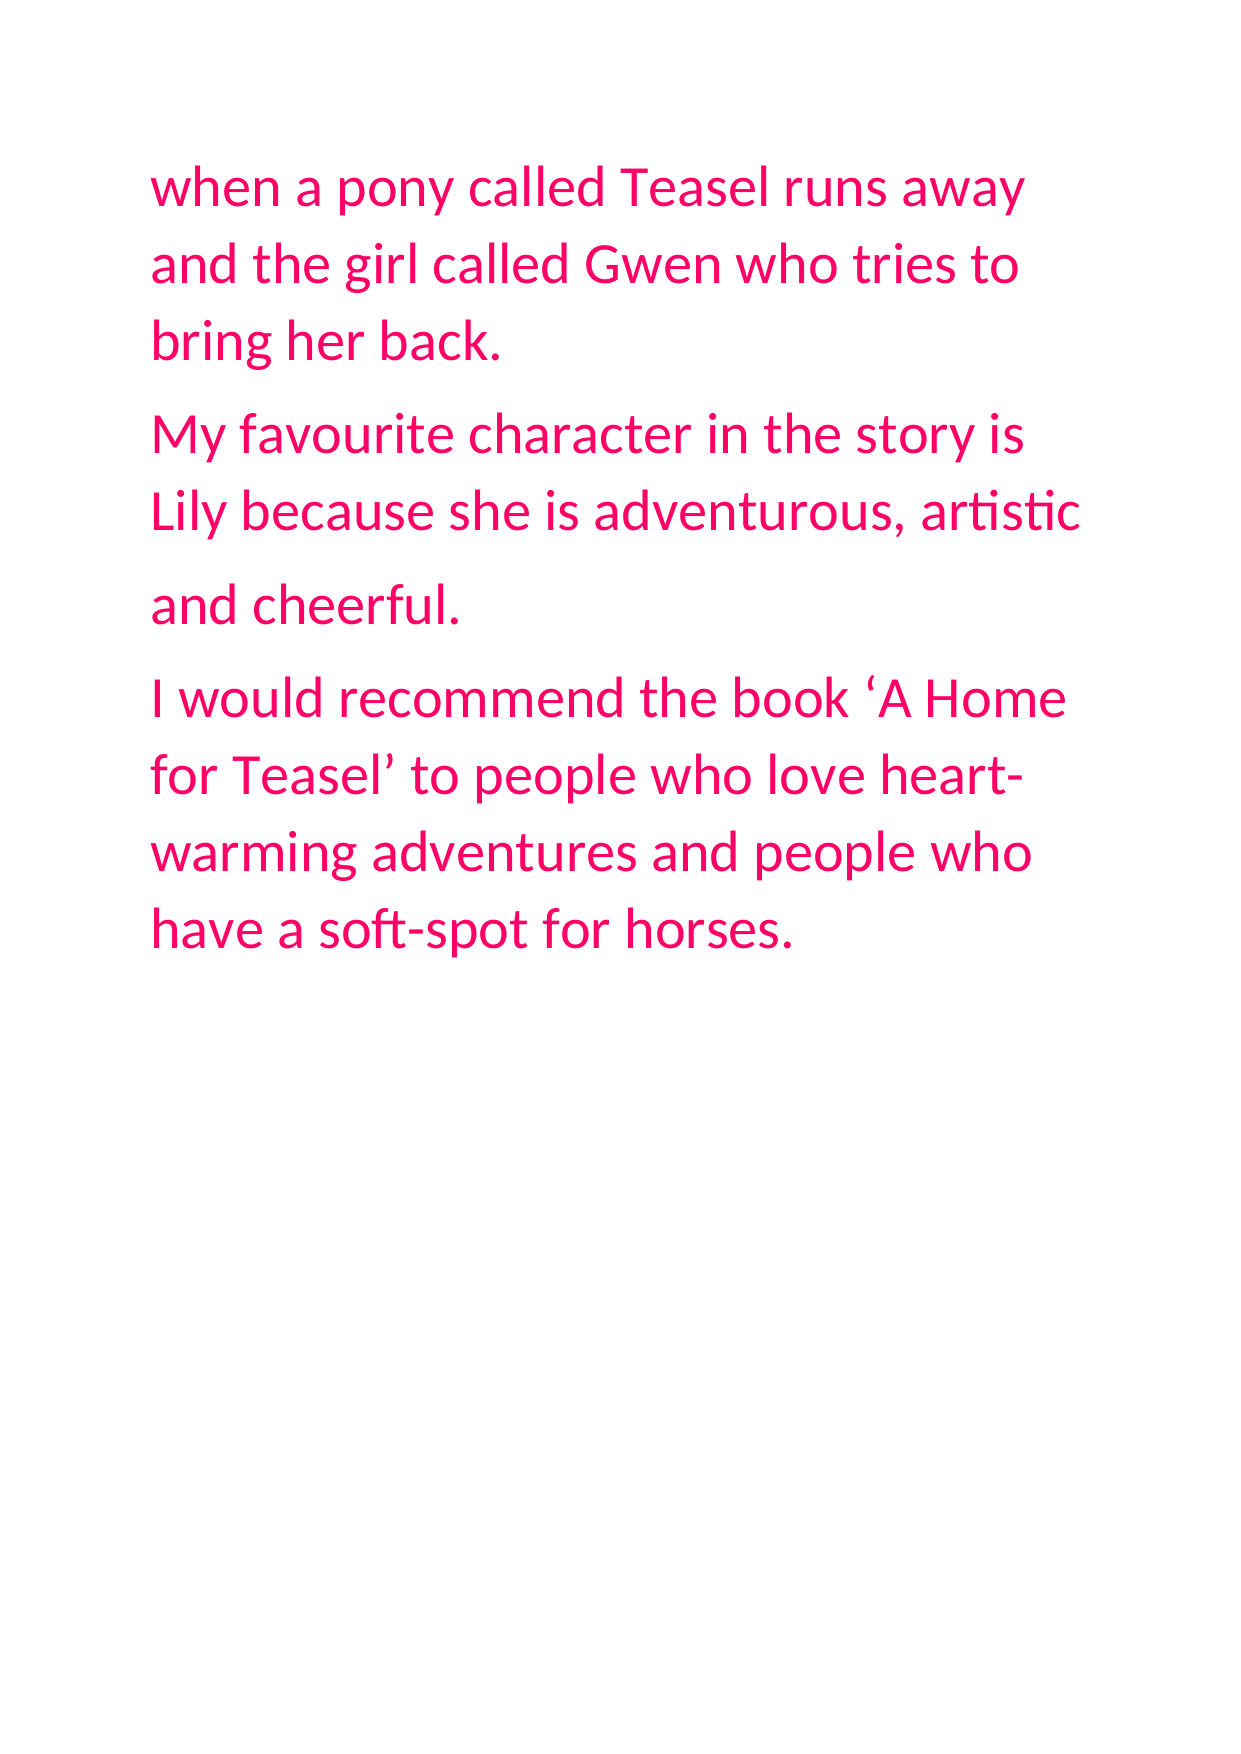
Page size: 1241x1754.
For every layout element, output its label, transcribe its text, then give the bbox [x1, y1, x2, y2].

text I would recommend the book ‘A Home for Teasel’ to people who love heart-warming adventures and people who have a soft-spot for horses. [150, 661, 1090, 963]
text and cheerful. [150, 568, 1090, 639]
text My favourite character in the story is Lily because she is adventurous, artistic [150, 397, 1090, 545]
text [150, 150, 1090, 375]
